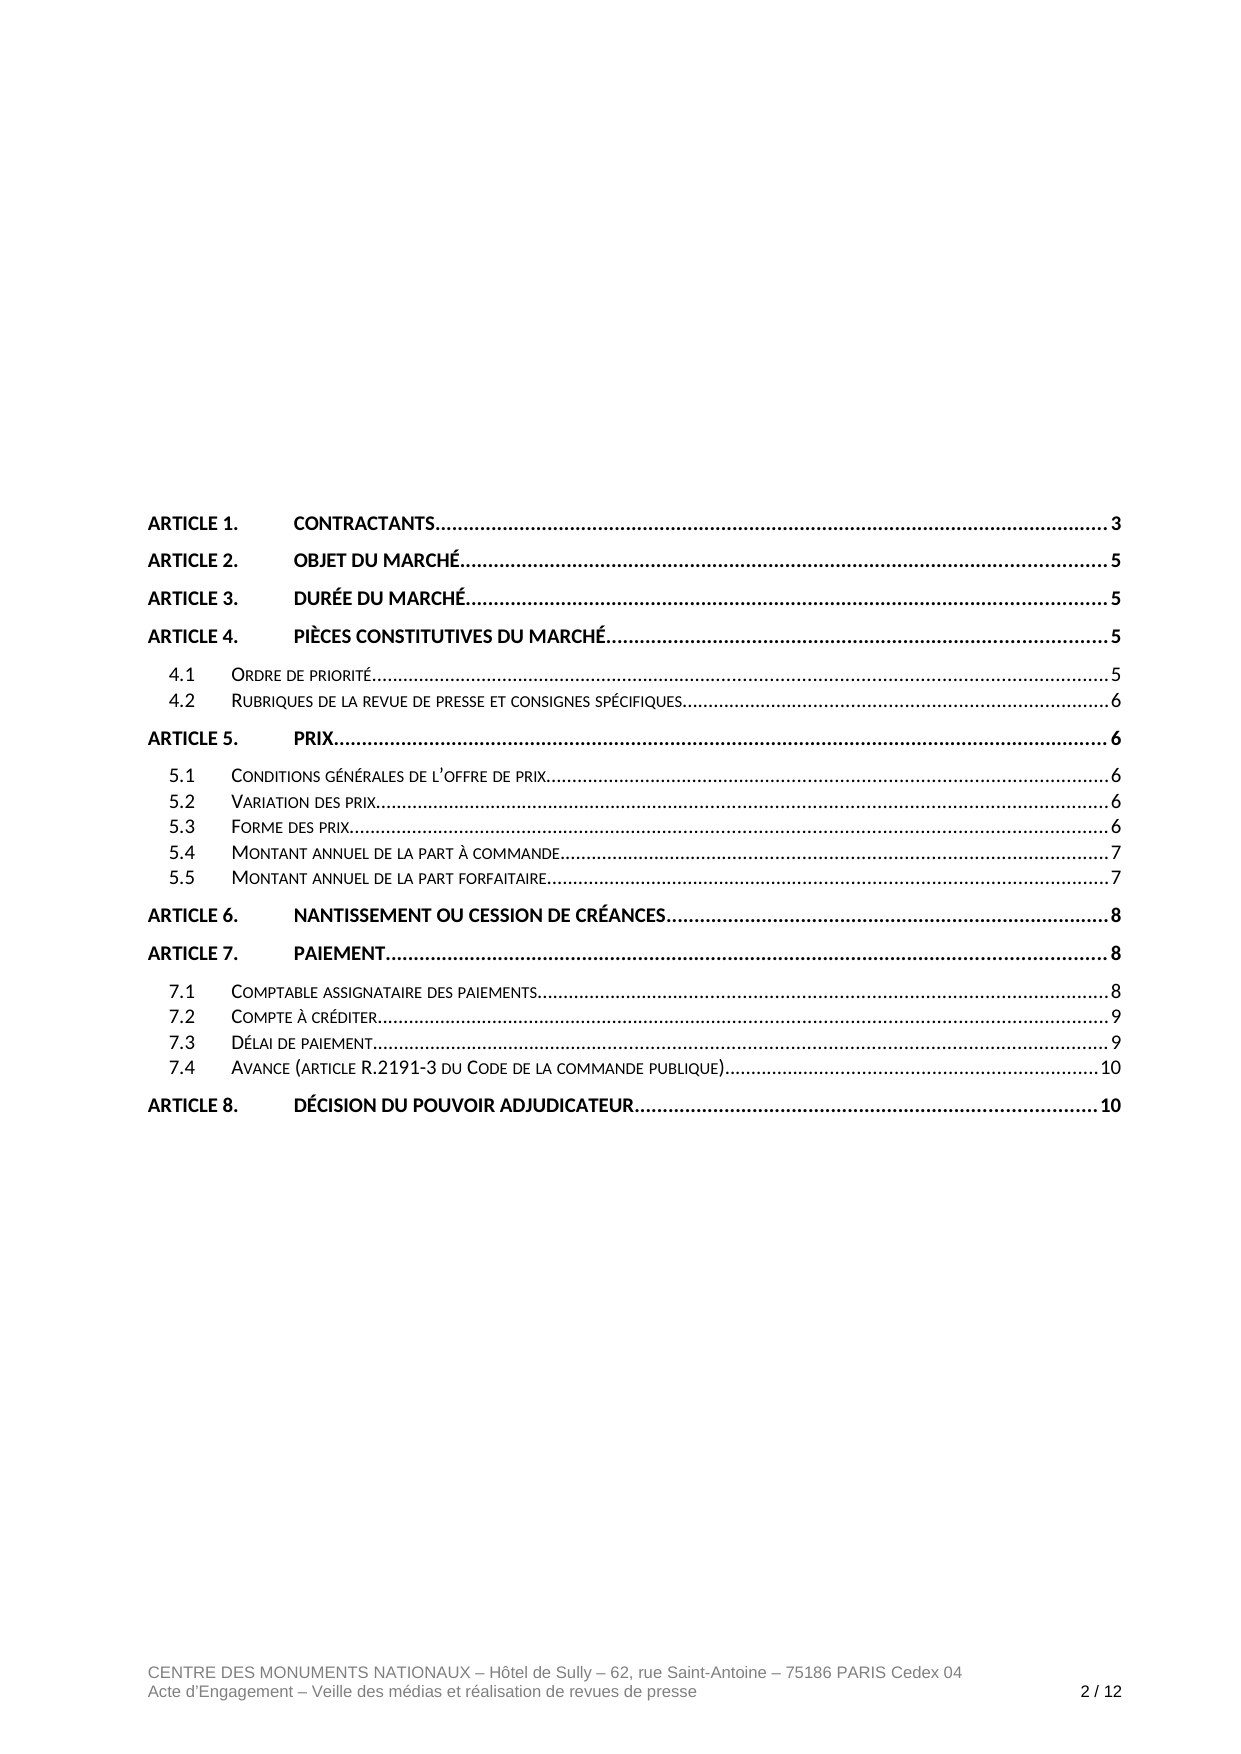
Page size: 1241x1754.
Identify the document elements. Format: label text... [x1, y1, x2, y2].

text 5.1 Conditions générales de l’offre de prix 6 [168, 763, 1122, 788]
text 5.2 Variation des prix 6 [168, 788, 1122, 813]
text 7.1 Comptable assignataire des paiements 8 [168, 978, 1122, 1003]
text Article 7. PAIEMENT 8 [148, 940, 1122, 966]
text 5.4 Montant annuel de la part à commande 7 [168, 839, 1122, 864]
text 7.2 Compte à créditer 9 [168, 1003, 1122, 1029]
text Article 5. PRIX 6 [148, 725, 1122, 750]
text Article 2. OBJET DU MARCHÉ 5 [148, 548, 1122, 573]
text 5.3 Forme des prix 6 [168, 813, 1122, 839]
text Article 1. CONTRACTANTS 3 [148, 510, 1122, 535]
text 4.2 Rubriques de la revue de presse et consignes spécifiques 6 [168, 687, 1122, 712]
text 7.4 Avance (article R.2191-3 du Code de la commande publique) 10 [168, 1054, 1122, 1080]
text Article 6. NANTISSEMENT OU CESSION DE CRÉANCES 8 [148, 902, 1122, 928]
text 5.5 Montant annuel de la part forfaitaire 7 [168, 864, 1122, 890]
text 7.3 Délai de paiement 9 [168, 1029, 1122, 1054]
text Article 8. DÉCISION DU POUVOIR ADJUDICATEUR 10 [148, 1092, 1122, 1118]
text 4.1 Ordre de priorité 5 [168, 661, 1122, 687]
text Article 4. PIÈCES CONSTITUTIVES DU MARCHÉ 5 [148, 623, 1122, 649]
text Article 3. DURÉE DU MARCHÉ 5 [148, 586, 1122, 611]
